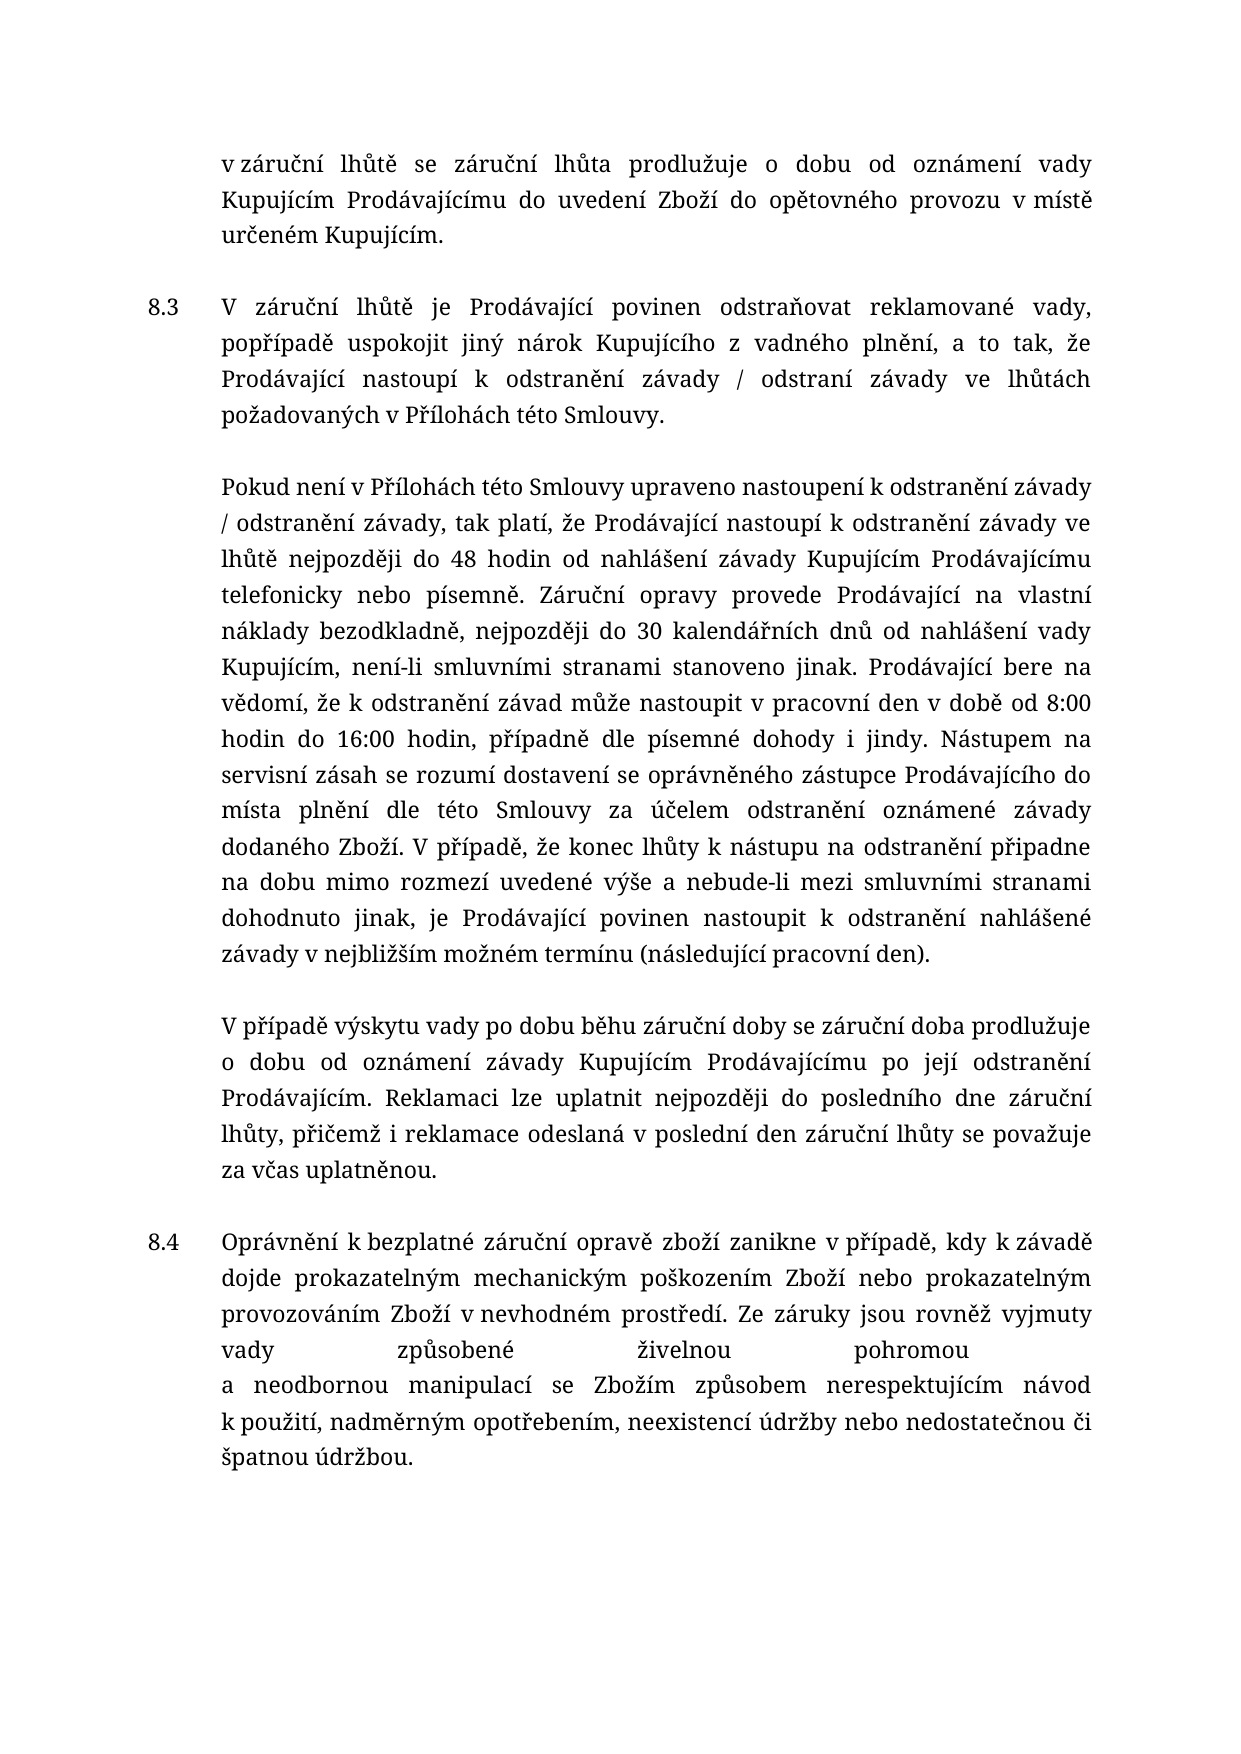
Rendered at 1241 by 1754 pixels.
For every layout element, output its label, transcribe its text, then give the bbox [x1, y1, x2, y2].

text 8.4 Oprávnění k bezplatné záruční opravě zboží zanikne v případě, kdy k závadě dojde prokazatelným mechanickým poškozením Zboží nebo prokazatelným provozováním Zboží v nevhodném prostředí. Ze záruky jsou rovněž vyjmuty vady způsobené živelnou pohromou a neodbornou manipulací se Zbožím způsobem nerespektujícím návod k použití, nadměrným opotřebením, neexistencí údržby nebo nedostatečnou či špatnou údržbou. [148, 1226, 1093, 1473]
text 8.3 V záruční lhůtě je Prodávající povinen odstraňovat reklamované vady, popřípadě uspokojit jiný nárok Kupujícího z vadného plnění, a to tak, že Prodávající nastoupí k odstranění závady / odstraní závady ve lhůtách požadovaných v Přílohách této Smlouvy. [148, 291, 1093, 430]
text Pokud není v Přílohách této Smlouvy upraveno nastoupení k odstranění závady / odstranění závady, tak platí, že Prodávající nastoupí k odstranění závady ve lhůtě nejpozději do 48 hodin od nahlášení závady Kupujícím Prodávajícímu telefonicky nebo písemně. Záruční opravy provede Prodávající na vlastní náklady bezodkladně, nejpozději do 30 kalendářních dnů od nahlášení vady Kupujícím, není-li smluvními stranami stanoveno jinak. Prodávající bere na vědomí, že k odstranění závad může nastoupit v pracovní den v době od 8:00 hodin do 16:00 hodin, případně dle písemné dohody i jindy. Nástupem na servisní zásah se rozumí dostavení se oprávněného zástupce Prodávajícího do místa plnění dle této Smlouvy za účelem odstranění oznámené závady dodaného Zboží. V případě, že konec lhůty k nástupu na odstranění připadne na dobu mimo rozmezí uvedené výše a nebude-li mezi smluvními stranami dohodnuto jinak, je Prodávající povinen nastoupit k odstranění nahlášené závady v nejbližším možném termínu (následující pracovní den). [221, 471, 1093, 969]
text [148, 148, 1093, 251]
text V případě výskytu vady po dobu běhu záruční doby se záruční doba prodlužuje o dobu od oznámení závady Kupujícím Prodávajícímu po její odstranění Prodávajícím. Reklamaci lze uplatnit nejpozději do posledního dne záruční lhůty, přičemž i reklamace odeslaná v poslední den záruční lhůty se považuje za včas uplatněnou. [221, 1010, 1093, 1185]
